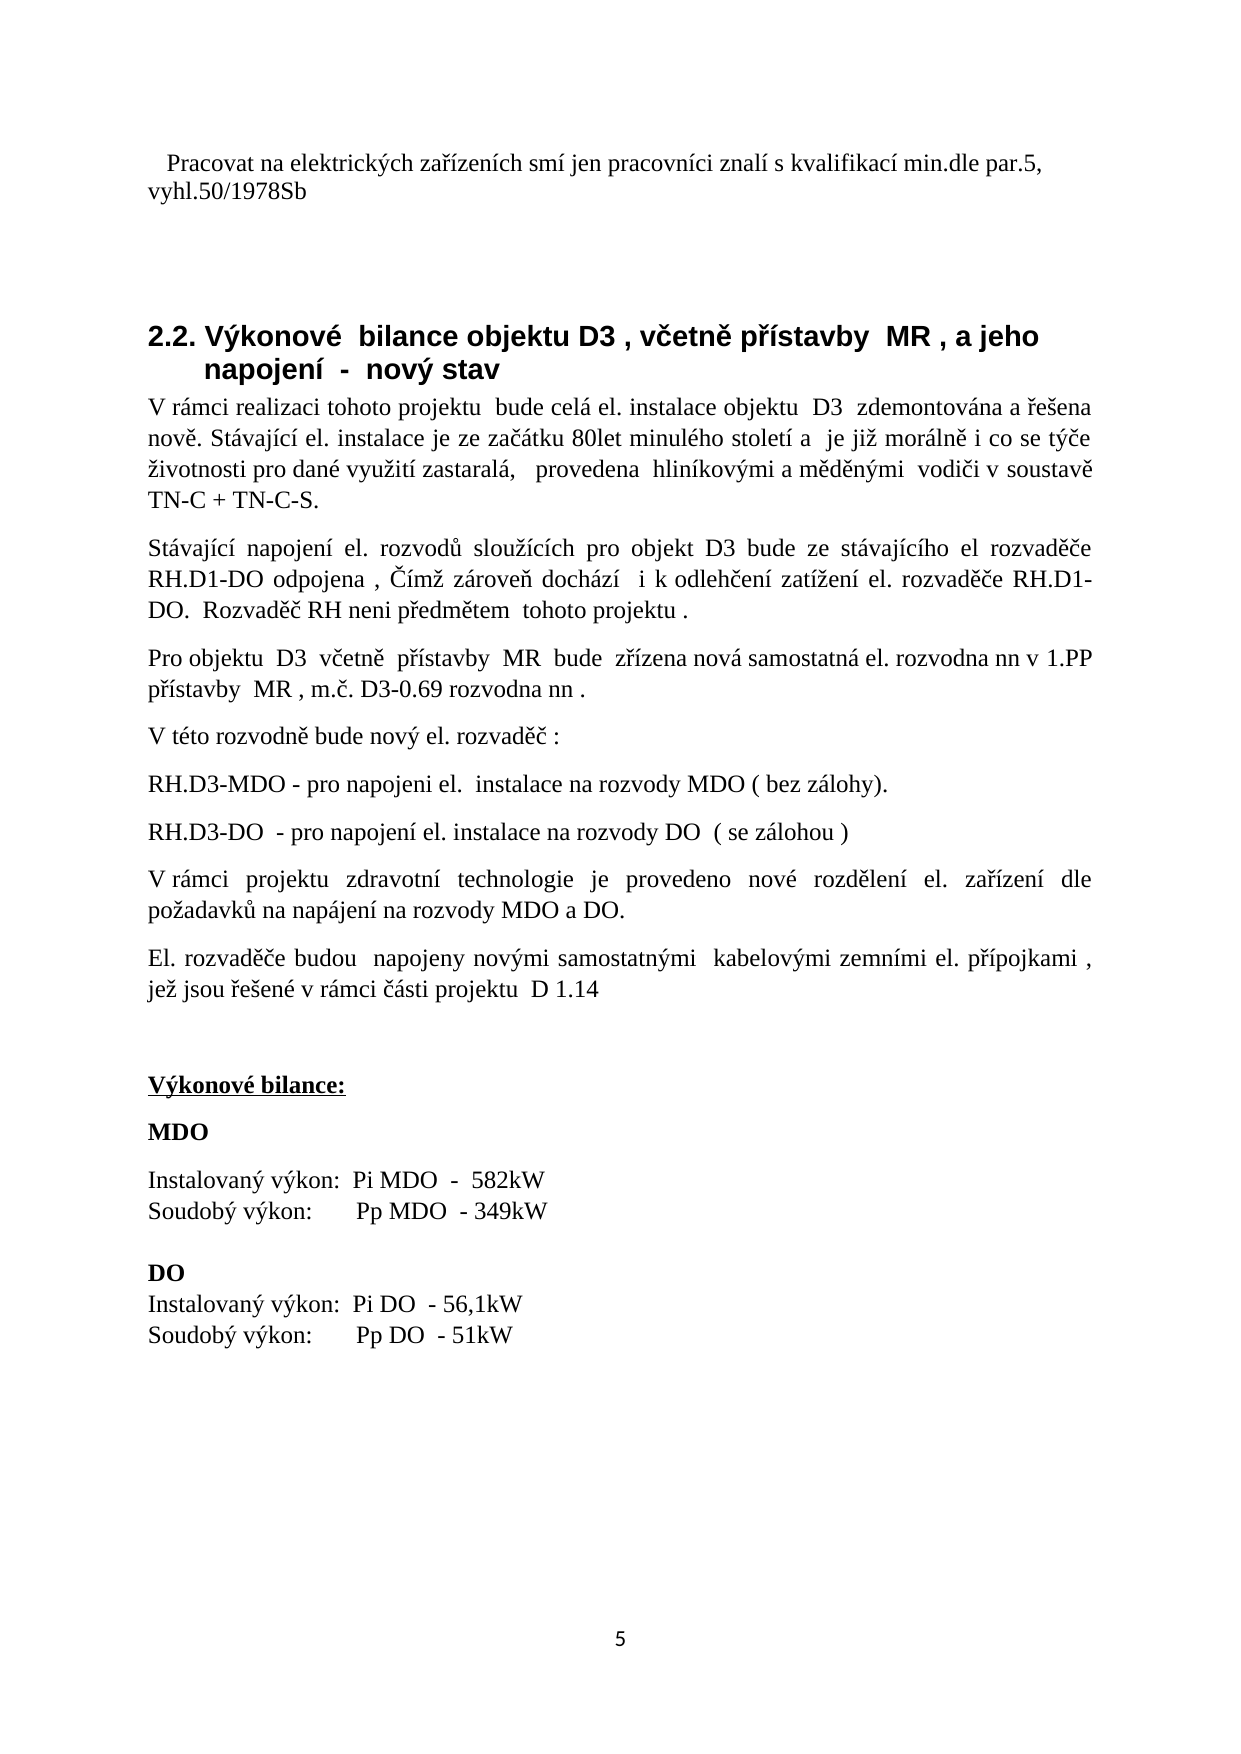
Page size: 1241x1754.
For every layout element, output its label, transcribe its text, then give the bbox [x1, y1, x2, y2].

text RH.D3-DO - pro napojení el. instalace na rozvody DO ( se zálohou ) [148, 817, 1093, 846]
text Soudobý výkon: Pp DO - 51kW [148, 1320, 1093, 1349]
text RH.D3-MDO - pro napojeni el. instalace na rozvody MDO ( bez zálohy). [148, 769, 1093, 798]
text Stávající napojení el. rozvodů sloužících pro objekt D3 bude ze stávajícího el rozvaděče RH.D1-DO odpojena , Čímž zároveň dochází i k odlehčení zatížení el. rozvaděče RH.D1-DO. Rozvaděč RH neni předmětem tohoto projektu . [148, 533, 1093, 624]
text Instalovaný výkon: Pi MDO - 582kW [148, 1165, 1093, 1194]
text Pro objektu D3 včetně přístavby MR bude zřízena nová samostatná el. rozvodna nn v 1.PP přístavby MR , m.č. D3-0.69 rozvodna nn . [148, 643, 1093, 702]
text MDO [148, 1117, 1093, 1146]
subtitle Výkonové bilance objektu D3 , včetně přístavby MR , a jeho napojení - nový stav [148, 319, 1093, 386]
text Pracovat na elektrických zařízeních smí jen pracovníci znalí s kvalifikací min.dle par.5, vyhl.50/1978Sb [148, 148, 1093, 205]
text Výkonové bilance: [148, 1070, 1093, 1098]
text El. rozvaděče budou napojeny novými samostatnými kabelovými zemními el. přípojkami , jež jsou řešené v rámci části projektu D 1.14 [148, 943, 1093, 1003]
text Soudobý výkon: Pp MDO - 349kW [148, 1196, 1093, 1225]
text Instalovaný výkon: Pi DO - 56,1kW [148, 1289, 1093, 1318]
text DO [148, 1258, 1093, 1287]
text V rámci projektu zdravotní technologie je provedeno nové rozdělení el. zařízení dle požadavků na napájení na rozvody MDO a DO. [148, 864, 1093, 924]
text V rámci realizaci tohoto projektu bude celá el. instalace objektu D3 zdemontována a řešena nově. Stávající el. instalace je ze začátku 80let minulého století a je již morálně i co se týče životnosti pro dané využití zastaralá, provedena hliníkovými a měděnými vodiči v soustavě TN-C + TN-C-S. [148, 392, 1093, 514]
text V této rozvodně bude nový el. rozvaděč : [148, 721, 1093, 750]
